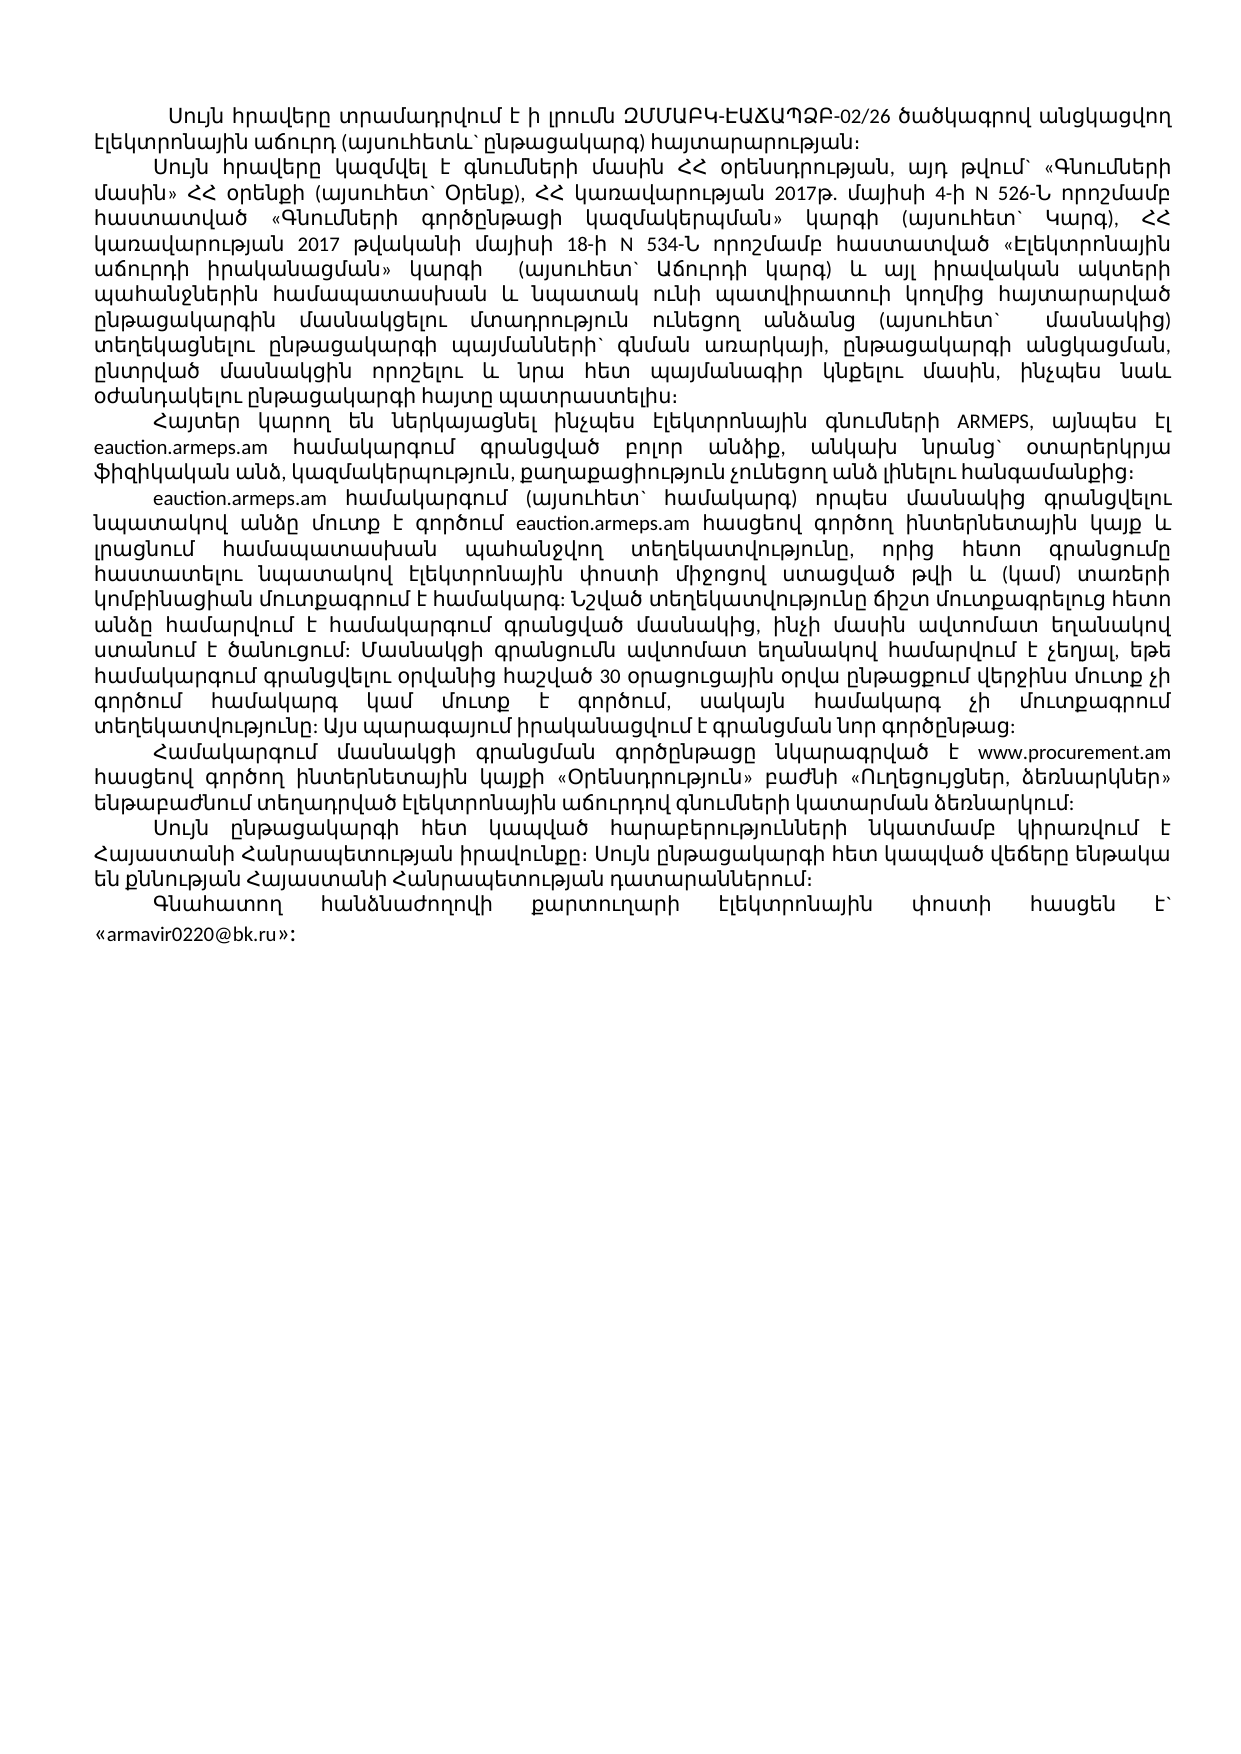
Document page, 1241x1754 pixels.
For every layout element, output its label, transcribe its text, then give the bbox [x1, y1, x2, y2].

text Սույն հրավերը տրամադրվում է ի լրումն ԶՄՄԱԲԿ-ԷԱՃԱՊՁԲ-02/26 ծածկագրով անցկացվող էլեկտրոնային աճուրդ (այսուհետև` ընթացակարգ) հայտարարության։ [94, 104, 1171, 154]
text Հայտեր կարող են ներկայացնել ինչպես էլեկտրոնային գնումների ARMEPS, այնպես էլ eauction.armeps.am համակարգում գրանցված բոլոր անձիք, անկախ նրանց` օտարերկրյա ֆիզիկական անձ, կազմակերպություն, քաղաքացիություն չունեցող անձ լինելու հանգամանքից։ [94, 409, 1171, 485]
text eauction.armeps.am համակարգում (այսուհետ` համակարգ) որպես մասնակից գրանցվելու նպատակով անձը մուտք է գործում eauction.armeps.am հասցեով գործող ինտերնետային կայք և լրացնում համապատասխան պահանջվող տեղեկատվությունը, որից հետո գրանցումը հաստատելու նպատակով էլեկտրոնային փոստի միջոցով ստացված թվի և (կամ) տառերի կոմբինացիան մուտքագրում է համակարգ: Նշված տեղեկատվությունը ճիշտ մուտքագրելուց հետո անձը համարվում է համակարգում գրանցված մասնակից, ինչի մասին ավտոմատ եղանակով ստանում է ծանուցում: Մասնակցի գրանցումն ավտոմատ եղանակով համարվում է չեղյալ, եթե համակարգում գրանցվելու օրվանից հաշված 30 օրացուցային օրվա ընթացքում վերջինս մուտք չի գործում համակարգ կամ մուտք է գործում, սակայն համակարգ չի մուտքագրում տեղեկատվությունը: Այս պարագայում իրականացվում է գրանցման նոր գործընթաց: [94, 485, 1171, 739]
text Գնահատող հանձնաժողովի քարտուղարի էլեկտրոնային փոստի հասցեն է` «armavir0220@bk.ru»: [94, 892, 1171, 948]
text Սույն հրավերը կազմվել է գնումների մասին ՀՀ օրենսդրության, այդ թվում` «Գնումների մասին» ՀՀ օրենքի (այսուհետ` Օրենք), ՀՀ կառավարության 2017թ. մայիսի 4-ի N 526-Ն որոշմամբ հաստատված «Գնումների գործընթացի կազմակերպման» կարգի (այսուհետ` Կարգ), ՀՀ կառավարության 2017 թվականի մայիսի 18-ի N 534-Ն որոշմամբ հաստատված «Էլեկտրոնային աճուրդի իրականացման» կարգի (այսուհետ` Աճուրդի կարգ) և այլ իրավական ակտերի պահանջներին համապատասխան և նպատակ ունի պատվիրատուի կողմից հայտարարված ընթացակարգին մասնակցելու մտադրություն ունեցող անձանց (այսուհետ` մասնակից) տեղեկացնելու ընթացակարգի պայմանների` գնման առարկայի, ընթացակարգի անցկացման, ընտրված մասնակցին որոշելու և նրա հետ պայմանագիր կնքելու մասին, ինչպես նաև օժանդակելու ընթացակարգի հայտը պատրաստելիս։ [94, 154, 1171, 409]
text Համակարգում մասնակցի գրանցման գործընթացը նկարագրված է www.procurement.am հասցեով գործող ինտերնետային կայքի «Օրենսդրություն» բաժնի «Ուղեցույցներ, ձեռնարկներ» ենթաբաժնում տեղադրված էլեկտրոնային աճուրդով գնումների կատարման ձեռնարկում: [94, 739, 1171, 815]
text Սույն ընթացակարգի հետ կապված հարաբերությունների նկատմամբ կիրառվում է Հայաստանի Հանրապետության իրավունքը։ Սույն ընթացակարգի հետ կապված վեճերը ենթակա են քննության Հայաստանի Հանրապետության դատարաններում։ [94, 815, 1171, 892]
